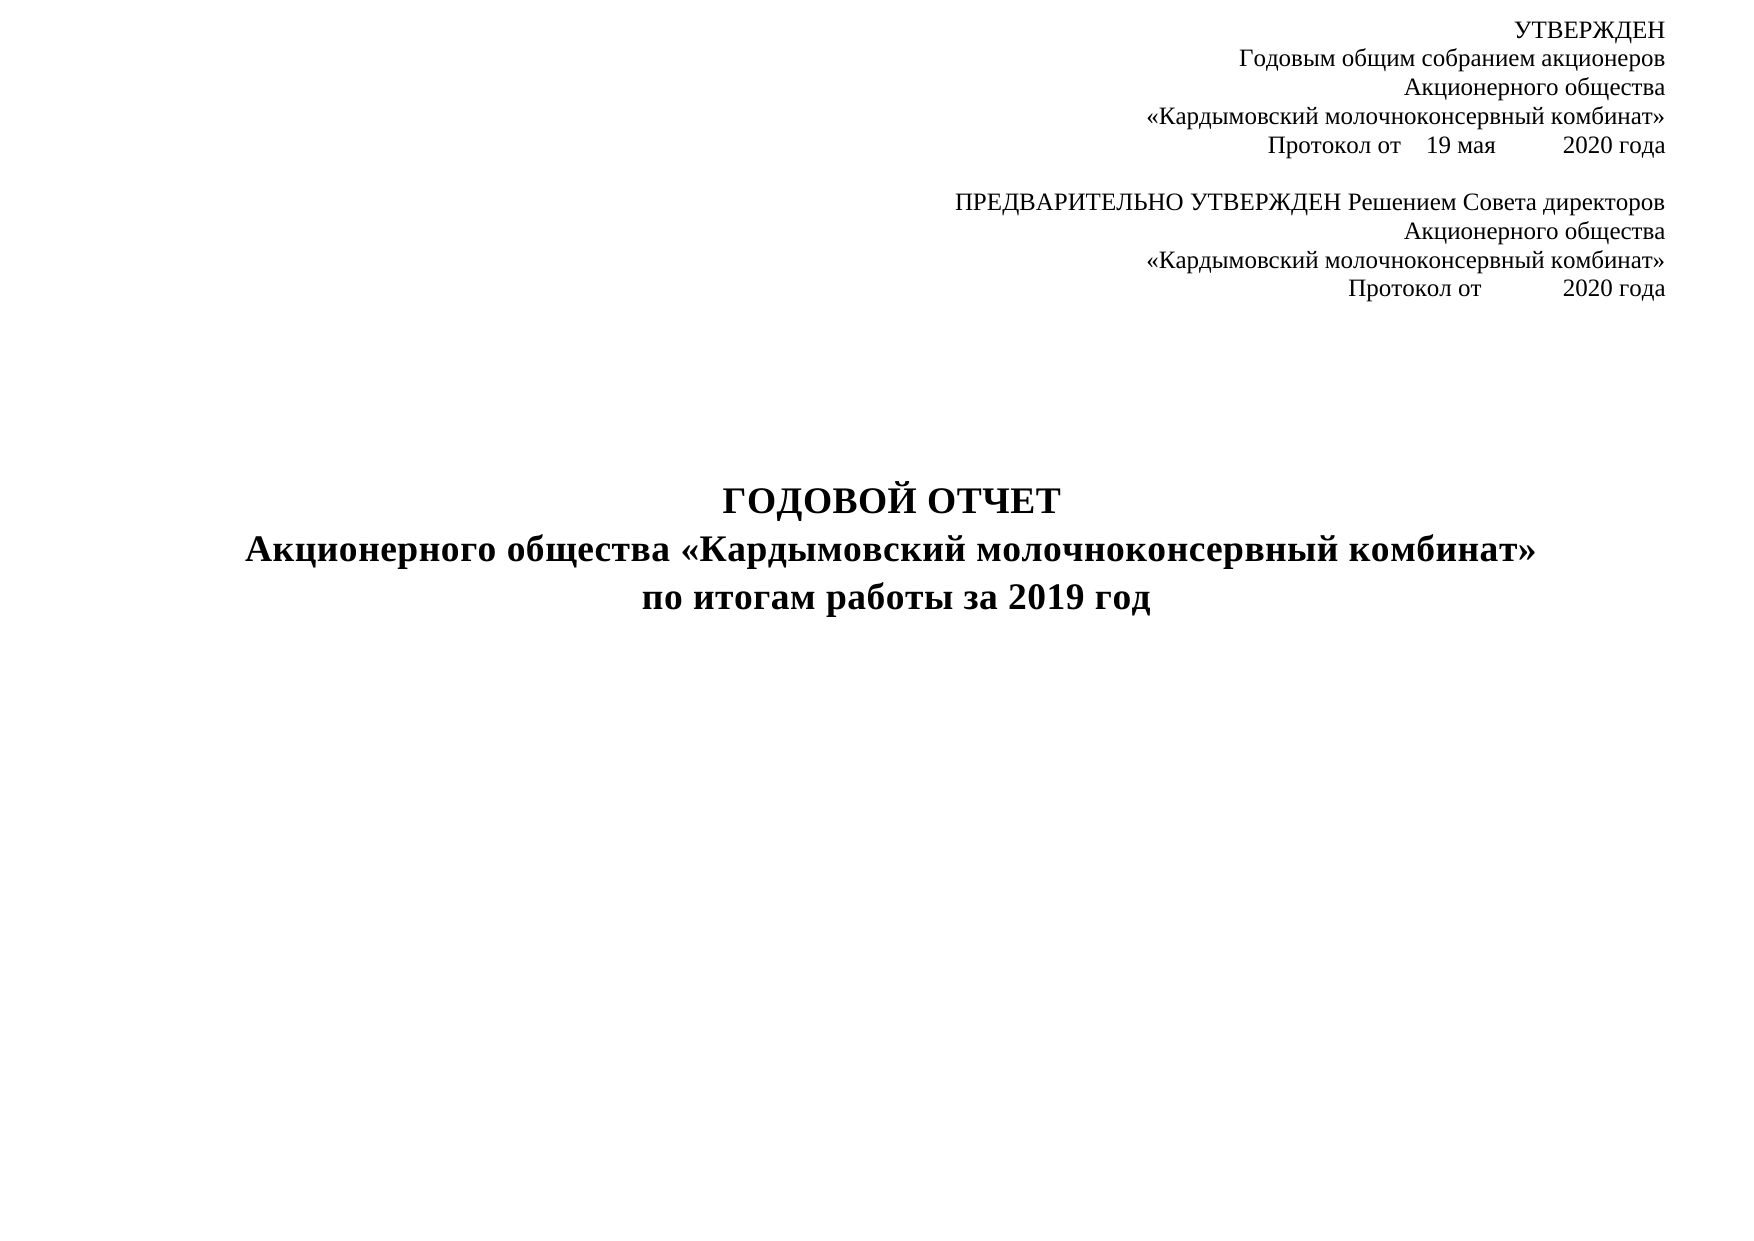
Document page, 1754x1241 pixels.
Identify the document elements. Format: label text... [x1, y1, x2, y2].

text «Кардымовский молочноконсервный комбинат» [118, 101, 1665, 130]
text ГОДОВОЙ ОТЧЕТ [118, 475, 1665, 523]
text Акционерного общества [118, 72, 1665, 101]
text Акционерного общества «Кардымовский молочноконсервный комбинат» [118, 523, 1665, 571]
text Акционерного общества [118, 216, 1665, 245]
text Протокол от 2020 года [118, 273, 1665, 302]
text УТВЕРЖДЕН [118, 15, 1665, 43]
text по итогам работы за 2019 год [118, 571, 1665, 619]
text Протокол от 19 мая 2020 года [118, 130, 1665, 158]
text «Кардымовский молочноконсервный комбинат» [118, 245, 1665, 273]
text ПРЕДВАРИТЕЛЬНО УТВЕРЖДЕН Решением Совета директоров [118, 187, 1665, 216]
text Годовым общим собранием акционеров [118, 43, 1665, 72]
